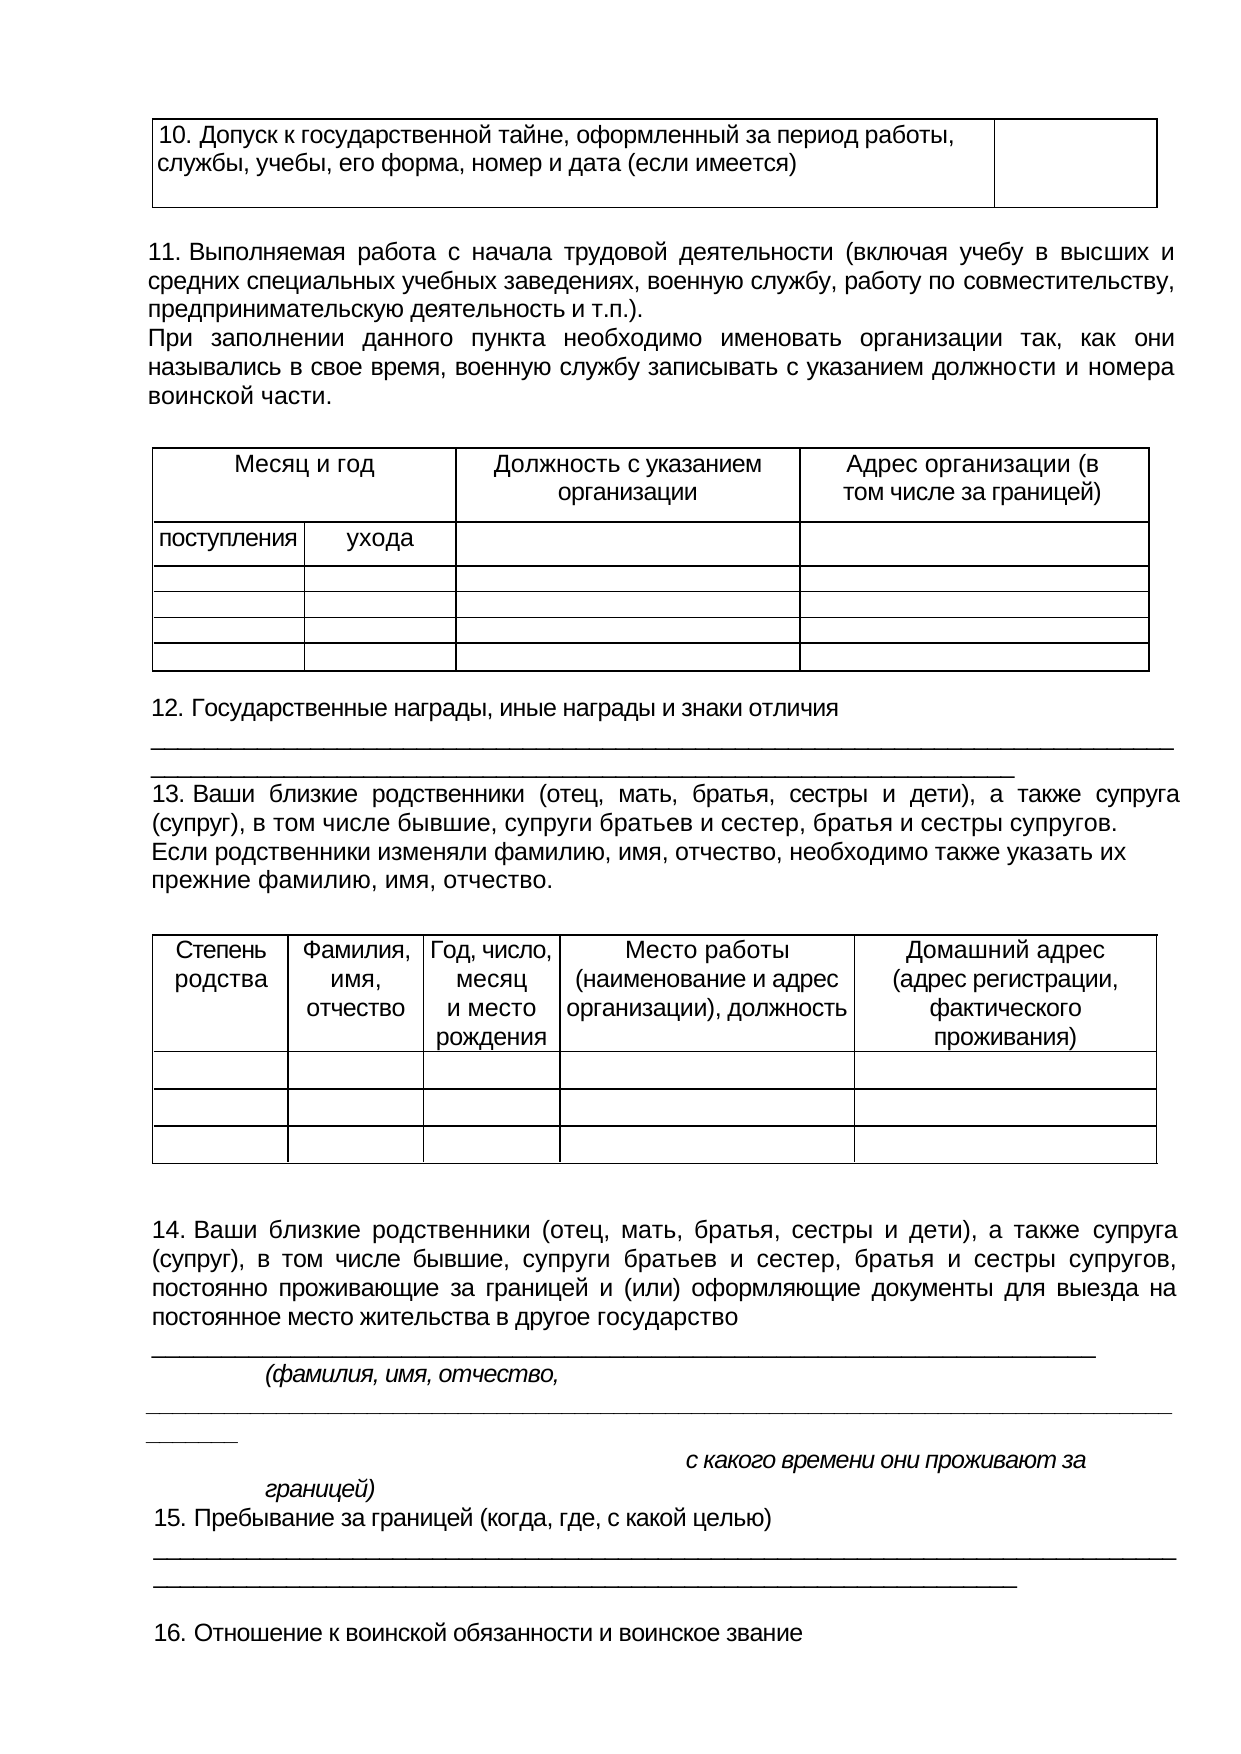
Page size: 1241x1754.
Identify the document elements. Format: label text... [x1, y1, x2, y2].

table_cell 10. Допуск к государственной тайне, оформленный за период работы, службы, учебы, его форма, номер и дата (если имеется) [153, 120, 994, 207]
table_cell [424, 1127, 559, 1162]
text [153, 1531, 1181, 1589]
table_cell [300, 618, 304, 642]
table_cell поступления [153, 522, 304, 565]
text 13. Ваши близкие родственники (отец, мать, братья, сестры и дети), а также супруга (супруг), в том числе бывшие, супруги братьев и сестер, братья и сестры супругов. [152, 779, 1181, 837]
text Если родственники изменяли фамилию, имя, отчество, необходимо также указать их прежние фамилию, имя, отчество. [151, 837, 1181, 894]
table_cell [300, 567, 304, 591]
table_header Степень родства [153, 936, 287, 1051]
table_cell ухода [305, 523, 455, 565]
text ______________________________________________________________________________________ [148, 1388, 1181, 1445]
table_cell [424, 1052, 559, 1088]
table_cell [995, 120, 1156, 207]
table_header Фамилия, имя, отчество [289, 936, 423, 1051]
table_cell [561, 1052, 854, 1088]
text 12. Государственные награды, иные награды и знаки отличия [151, 693, 1181, 722]
table_cell [153, 1052, 287, 1088]
table_cell [153, 618, 157, 642]
table_header Место работы (наименование и адрес организации), должность [561, 936, 854, 1051]
table_cell [153, 566, 157, 591]
table_header Месяц и год [153, 449, 455, 521]
table_cell [153, 643, 157, 670]
text (фамилия, имя, отчество, [265, 1359, 1181, 1388]
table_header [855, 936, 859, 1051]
table_cell [153, 1089, 287, 1125]
table_cell [561, 1090, 854, 1125]
table_cell [300, 592, 304, 617]
table_header Адрес организации (в том числе за границей) [801, 449, 1148, 521]
table_cell [855, 1052, 1156, 1088]
table_cell [801, 523, 1148, 565]
text 15. Пребывание за границей (когда, где, с какой целью) [153, 1503, 1181, 1531]
table_cell [424, 1090, 559, 1125]
text 14. Ваши близкие родственники (отец, мать, братья, сестры и дети), а также супруга (супруг), в том числе бывшие, супруги братьев и сестер, братья и сестры супругов, постоянно проживающие за границей и (или) оформляющие документы для выезда на постоянное место жительства в другое государство [152, 1215, 1178, 1330]
table_cell [153, 592, 157, 617]
text ____________________________________________________________________ [152, 1330, 1178, 1359]
table_cell [153, 1126, 287, 1162]
text 11. Выполняемая работа с начала трудовой деятельности (включая учебу в высших и средних специальных учебных заведениях, военную службу, работу по совместительству, предпринимательскую деятельность и т.п.). [148, 237, 1175, 323]
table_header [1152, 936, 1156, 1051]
table_cell [300, 644, 304, 670]
table_cell [289, 1127, 423, 1162]
table_cell [289, 1090, 423, 1125]
table_cell [561, 1127, 854, 1162]
text ______________________________________________________________________________________________________________________________________________ [151, 722, 1181, 779]
table_cell [855, 1127, 1156, 1162]
text 16. Отношение к воинской обязанности и воинское звание [153, 1618, 1181, 1646]
table_cell [457, 523, 799, 565]
table_cell [855, 1090, 1156, 1125]
text с какого времени они проживают за границей) [265, 1445, 1181, 1503]
text При заполнении данного пункта необходимо именовать организации так, как они назывались в свое время, военную службу записывать с указанием должности и номера воинской части. [148, 323, 1175, 409]
table_cell [289, 1052, 423, 1088]
table_header Должность с указанием организации [457, 449, 799, 521]
